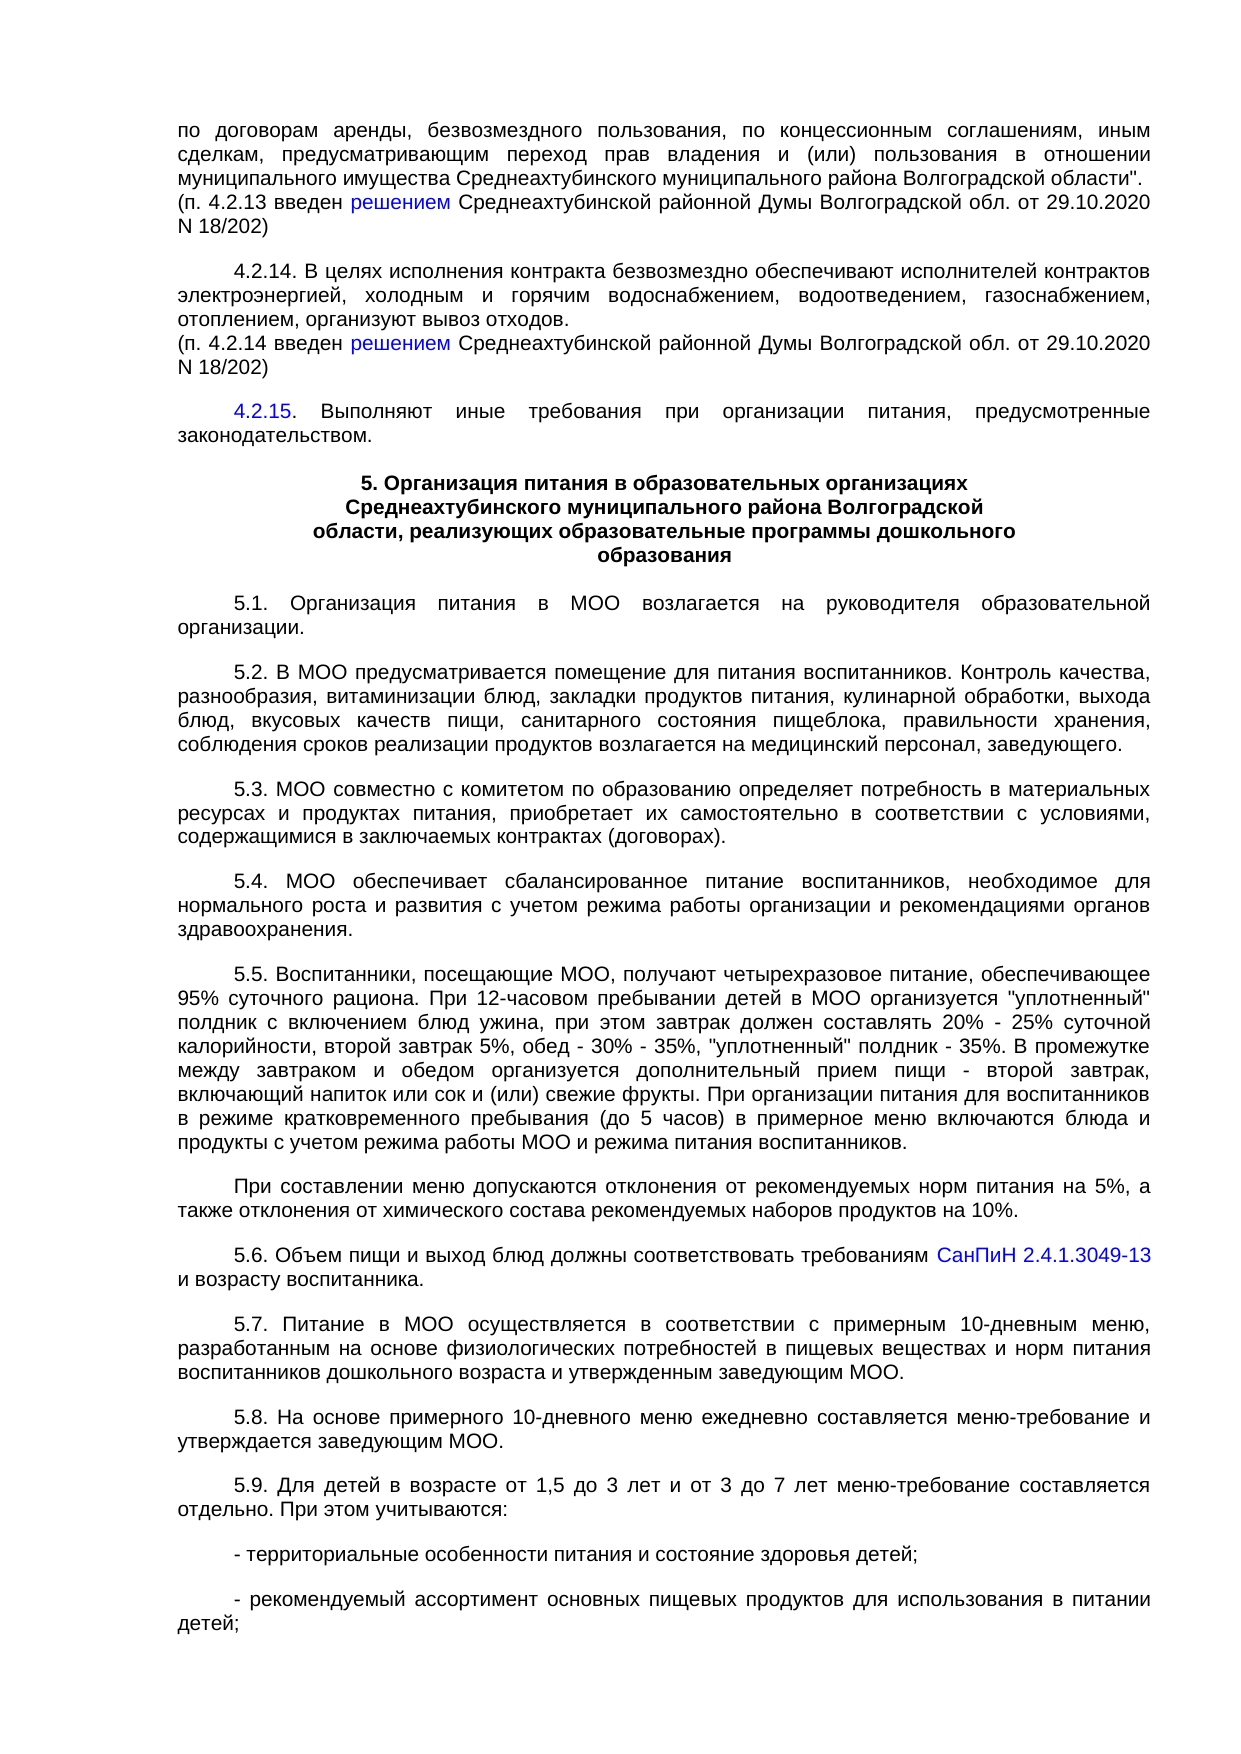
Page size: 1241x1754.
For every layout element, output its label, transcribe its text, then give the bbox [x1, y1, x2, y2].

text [177, 118, 1152, 190]
text 5.5. Воспитанники, посещающие МОО, получают четырехразовое питание, обеспечивающее 95% суточного рациона. При 12-часовом пребывании детей в МОО организуется "уплотненный" полдник с включением блюд ужина, при этом завтрак должен составлять 20% - 25% суточной калорийности, второй завтрак 5%, обед - 30% - 35%, "уплотненный" полдник - 35%. В промежутке между завтраком и обедом организуется дополнительный прием пищи - второй завтрак, включающий напиток или сок и (или) свежие фрукты. При организации питания для воспитанников в режиме кратковременного пребывания (до 5 часов) в примерное меню включаются блюда и продукты с учетом режима работы МОО и режима питания воспитанников. [177, 962, 1152, 1153]
title 5. Организация питания в образовательных организациях [177, 471, 1152, 495]
text 5.1. Организация питания в МОО возлагается на руководителя образовательной организации. [177, 591, 1152, 639]
text 5.6. Объем пищи и выход блюд должны соответствовать требованиям СанПиН 2.4.1.3049-13 и возрасту воспитанника. [177, 1243, 1152, 1291]
text (п. 4.2.13 введен решением Среднеахтубинской районной Думы Волгоградской обл. от 29.10.2020 N 18/202) [177, 190, 1152, 238]
text 5.9. Для детей в возрасте от 1,5 до 3 лет и от 3 до 7 лет меню-требование составляется отдельно. При этом учитываются: [177, 1473, 1152, 1521]
text При составлении меню допускаются отклонения от рекомендуемых норм питания на 5%, а также отклонения от химического состава рекомендуемых наборов продуктов на 10%. [177, 1174, 1152, 1222]
text 4.2.14. В целях исполнения контракта безвозмездно обеспечивают исполнителей контрактов электроэнергией, холодным и горячим водоснабжением, водоотведением, газоснабжением, отоплением, организуют вывоз отходов. [177, 259, 1152, 331]
title образования [177, 543, 1152, 567]
text 5.8. На основе примерного 10-дневного меню ежедневно составляется меню-требование и утверждается заведующим МОО. [177, 1404, 1152, 1452]
text (п. 4.2.14 введен решением Среднеахтубинской районной Думы Волгоградской обл. от 29.10.2020 N 18/202) [177, 331, 1152, 378]
text - рекомендуемый ассортимент основных пищевых продуктов для использования в питании детей; [177, 1587, 1152, 1635]
text - территориальные особенности питания и состояние здоровья детей; [177, 1542, 1152, 1566]
text 5.2. В МОО предусматривается помещение для питания воспитанников. Контроль качества, разнообразия, витаминизации блюд, закладки продуктов питания, кулинарной обработки, выхода блюд, вкусовых качеств пищи, санитарного состояния пищеблока, правильности хранения, соблюдения сроков реализации продуктов возлагается на медицинский персонал, заведующего. [177, 660, 1152, 756]
text 5.4. МОО обеспечивает сбалансированное питание воспитанников, необходимое для нормального роста и развития с учетом режима работы организации и рекомендациями органов здравоохранения. [177, 869, 1152, 941]
text 5.7. Питание в МОО осуществляется в соответствии с примерным 10-дневным меню, разработанным на основе физиологических потребностей в пищевых веществах и норм питания воспитанников дошкольного возраста и утвержденным заведующим МОО. [177, 1312, 1152, 1384]
text 5.3. МОО совместно с комитетом по образованию определяет потребность в материальных ресурсах и продуктах питания, приобретает их самостоятельно в соответствии с условиями, содержащимися в заключаемых контрактах (договорах). [177, 776, 1152, 848]
text 4.2.15. Выполняют иные требования при организации питания, предусмотренные законодательством. [177, 399, 1152, 447]
title области, реализующих образовательные программы дошкольного [177, 519, 1152, 543]
title Среднеахтубинского муниципального района Волгоградской [177, 495, 1152, 519]
